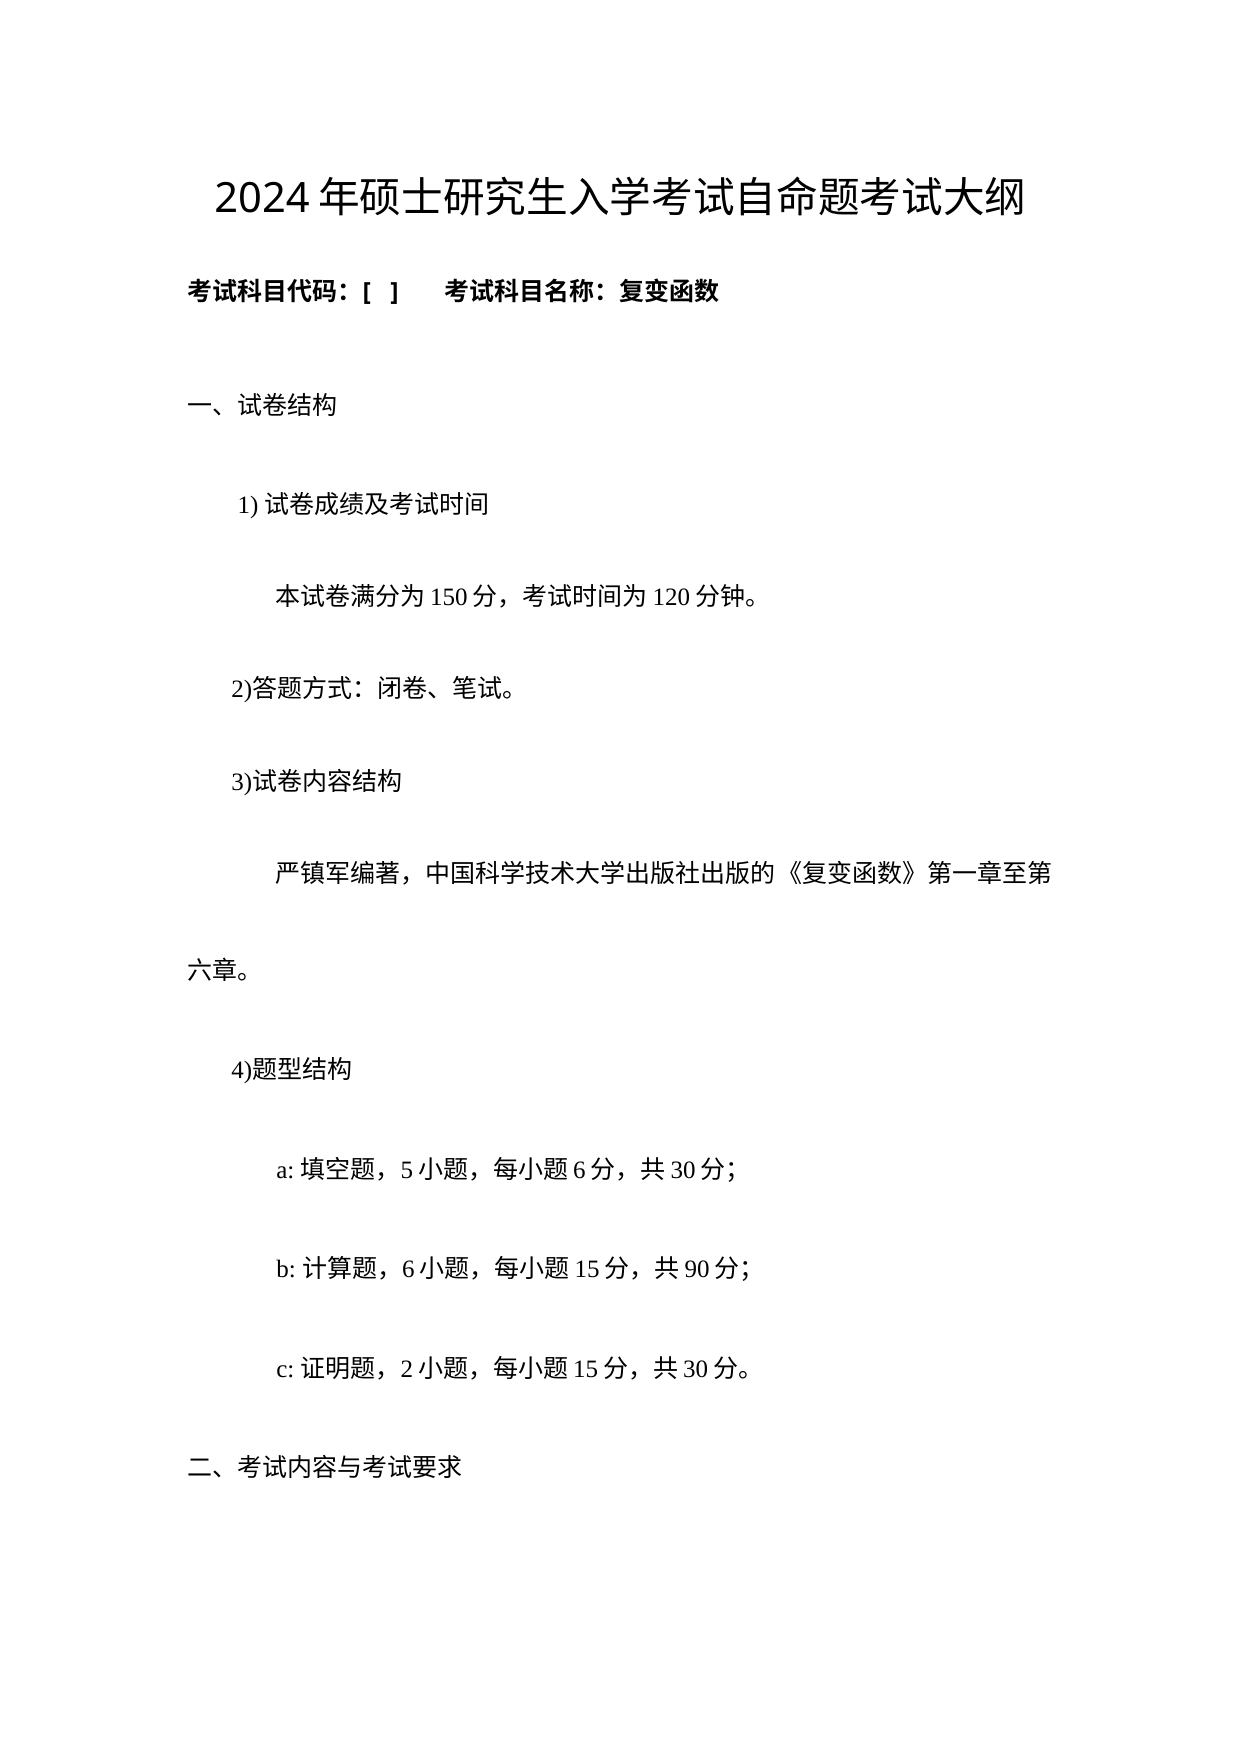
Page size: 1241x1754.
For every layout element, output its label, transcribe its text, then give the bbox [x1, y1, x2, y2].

text 3)试卷内容结构 [231, 747, 1053, 812]
text 2024年硕士研究生入学考试自命题考试大纲 [187, 162, 1053, 227]
text 1) 试卷成绩及考试时间 [187, 470, 1053, 535]
text 4)题型结构 [231, 1036, 1053, 1101]
text c: 证明题，2小题，每小题15分，共30分。 [187, 1334, 1053, 1399]
text 严镇军编著，中国科学技术大学出版社出版的《复变函数》第一章至第六章。 [187, 839, 1053, 1001]
text 本试卷满分为150分，考试时间为120分钟。 [187, 562, 1053, 627]
text 考试科目代码：[ ] 考试科目名称：复变函数 [187, 257, 1053, 322]
text b: 计算题，6小题，每小题15分，共90分； [187, 1234, 1053, 1299]
text 2)答题方式：闭卷、笔试。 [231, 654, 1053, 719]
text 一、试卷结构 [187, 371, 1053, 436]
text 二、考试内容与考试要求 [187, 1433, 1053, 1498]
text a: 填空题，5小题，每小题6分，共30分； [187, 1135, 1053, 1200]
